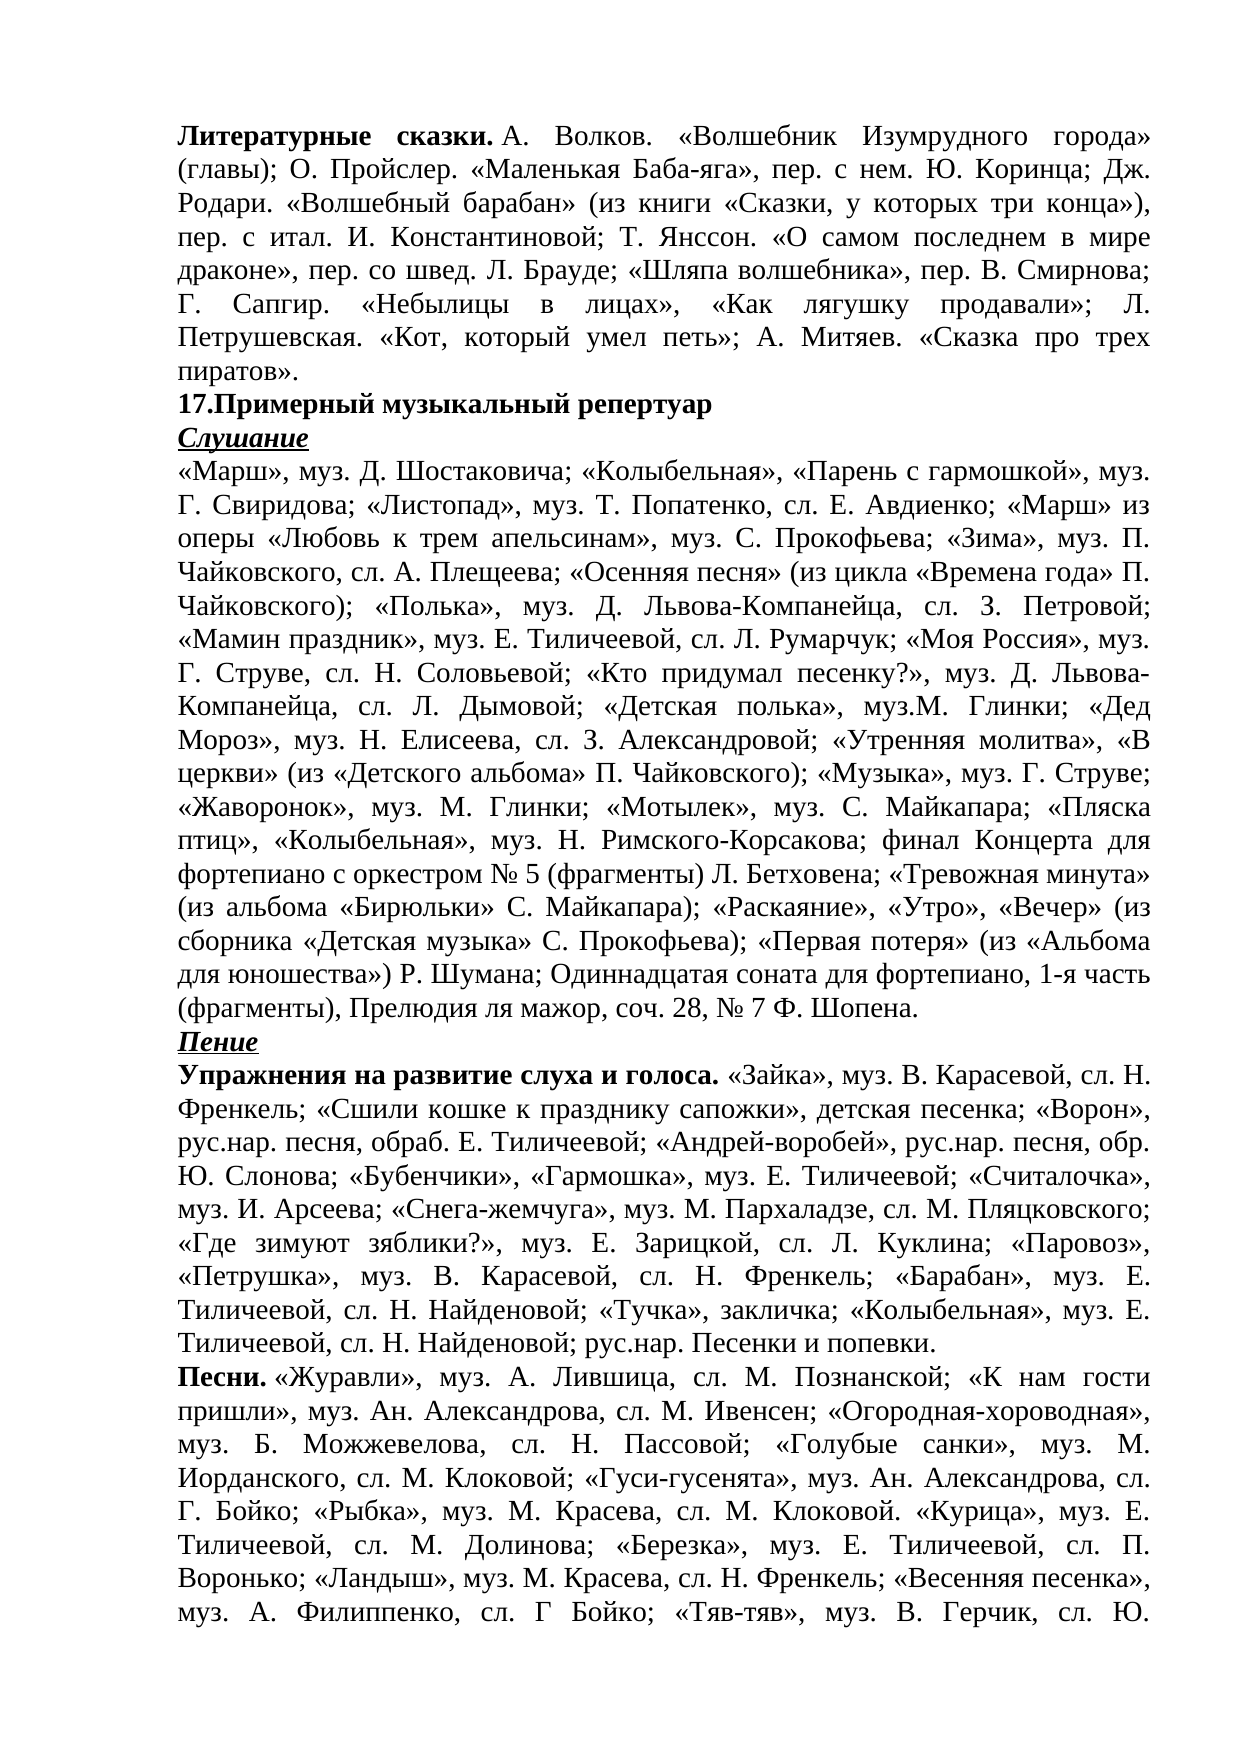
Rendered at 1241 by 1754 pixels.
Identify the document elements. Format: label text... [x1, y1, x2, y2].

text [177, 1359, 1152, 1627]
text Упражнения на развитие слуха и голоса. «Зайка», муз. В. Карасевой, сл. Н. Френкель; «Сшили кошке к празднику сапожки», детская песенка; «Ворон», рус.нар. песня, обраб. Е. Тиличеевой; «Андрей-воробей», рус.нар. песня, обр. Ю. Слонова; «Бубенчики», «Гармошка», муз. Е. Тиличеевой; «Считалочка», муз. И. Арсеева; «Снега-жемчуга», муз. М. Пархаладзе, сл. М. Пляцковского; «Где зимуют зяблики?», муз. Е. Зарицкой, сл. Л. Куклина; «Паровоз», «Петрушка», муз. В. Карасевой, сл. Н. Френкель; «Барабан», муз. Е. Тиличеевой, сл. Н. Найденовой; «Тучка», закличка; «Колыбельная», муз. Е. Тиличеевой, сл. Н. Найденовой; рус.нар. Песенки и попевки. [177, 1057, 1152, 1359]
text Слушание [177, 420, 1152, 453]
text Пение [177, 1024, 1152, 1057]
text 17.Примерный музыкальный репертуар [177, 386, 1152, 420]
text Литературные сказки. А. Волков. «Волшебник Изумрудного города» (главы); О. Пройслер. «Маленькая Баба-яга», пер. с нем. Ю. Коринца; Дж. Родари. «Волшебный барабан» (из книги «Сказки, у которых три конца»), пер. с итал. И. Константиновой; Т. Янссон. «О самом последнем в мире драконе», пер. со швед. Л. Брауде; «Шляпа волшебника», пер. В. Смирнова; Г. Сапгир. «Небылицы в лицах», «Как лягушку продавали»; Л. Петрушевская. «Кот, который умел петь»; А. Митяев. «Сказка про трех пиратов». [177, 118, 1152, 386]
text «Марш», муз. Д. Шостаковича; «Колыбельная», «Парень с гармошкой», муз. Г. Свиридова; «Листопад», муз. Т. Попатенко, сл. Е. Авдиенко; «Марш» из оперы «Любовь к трем апельсинам», муз. С. Прокофьева; «Зима», муз. П. Чайковского, сл. А. Плещеева; «Осенняя песня» (из цикла «Времена года» П. Чайковского); «Полька», муз. Д. Львова-Компанейца, сл. З. Петровой; «Мамин праздник», муз. Е. Тиличеевой, сл. Л. Румарчук; «Моя Россия», муз. Г. Струве, сл. Н. Соловьевой; «Кто придумал песенку?», муз. Д. Львова-Компанейца, сл. Л. Дымовой; «Детская полька», муз.М. Глинки; «Дед Мороз», муз. Н. Елисеева, сл. З. Александровой; «Утренняя молитва», «В церкви» (из «Детского альбома» П. Чайковского); «Музыка», муз. Г. Струве; «Жаворонок», муз. М. Глинки; «Мотылек», муз. С. Майкапара; «Пляска птиц», «Колыбельная», муз. Н. Римского-Корсакова; финал Концерта для фортепиано с оркестром № 5 (фрагменты) Л. Бетховена; «Тревожная минута» (из альбома «Бирюльки» С. Майкапара); «Раскаяние», «Утро», «Вечер» (из сборника «Детская музыка» С. Прокофьева); «Первая потеря» (из «Альбома для юношества») Р. Шумана; Одиннадцатая соната для фортепиано, 1-я часть (фрагменты), Прелюдия ля мажор, соч. 28, № 7 Ф. Шопена. [177, 453, 1152, 1024]
